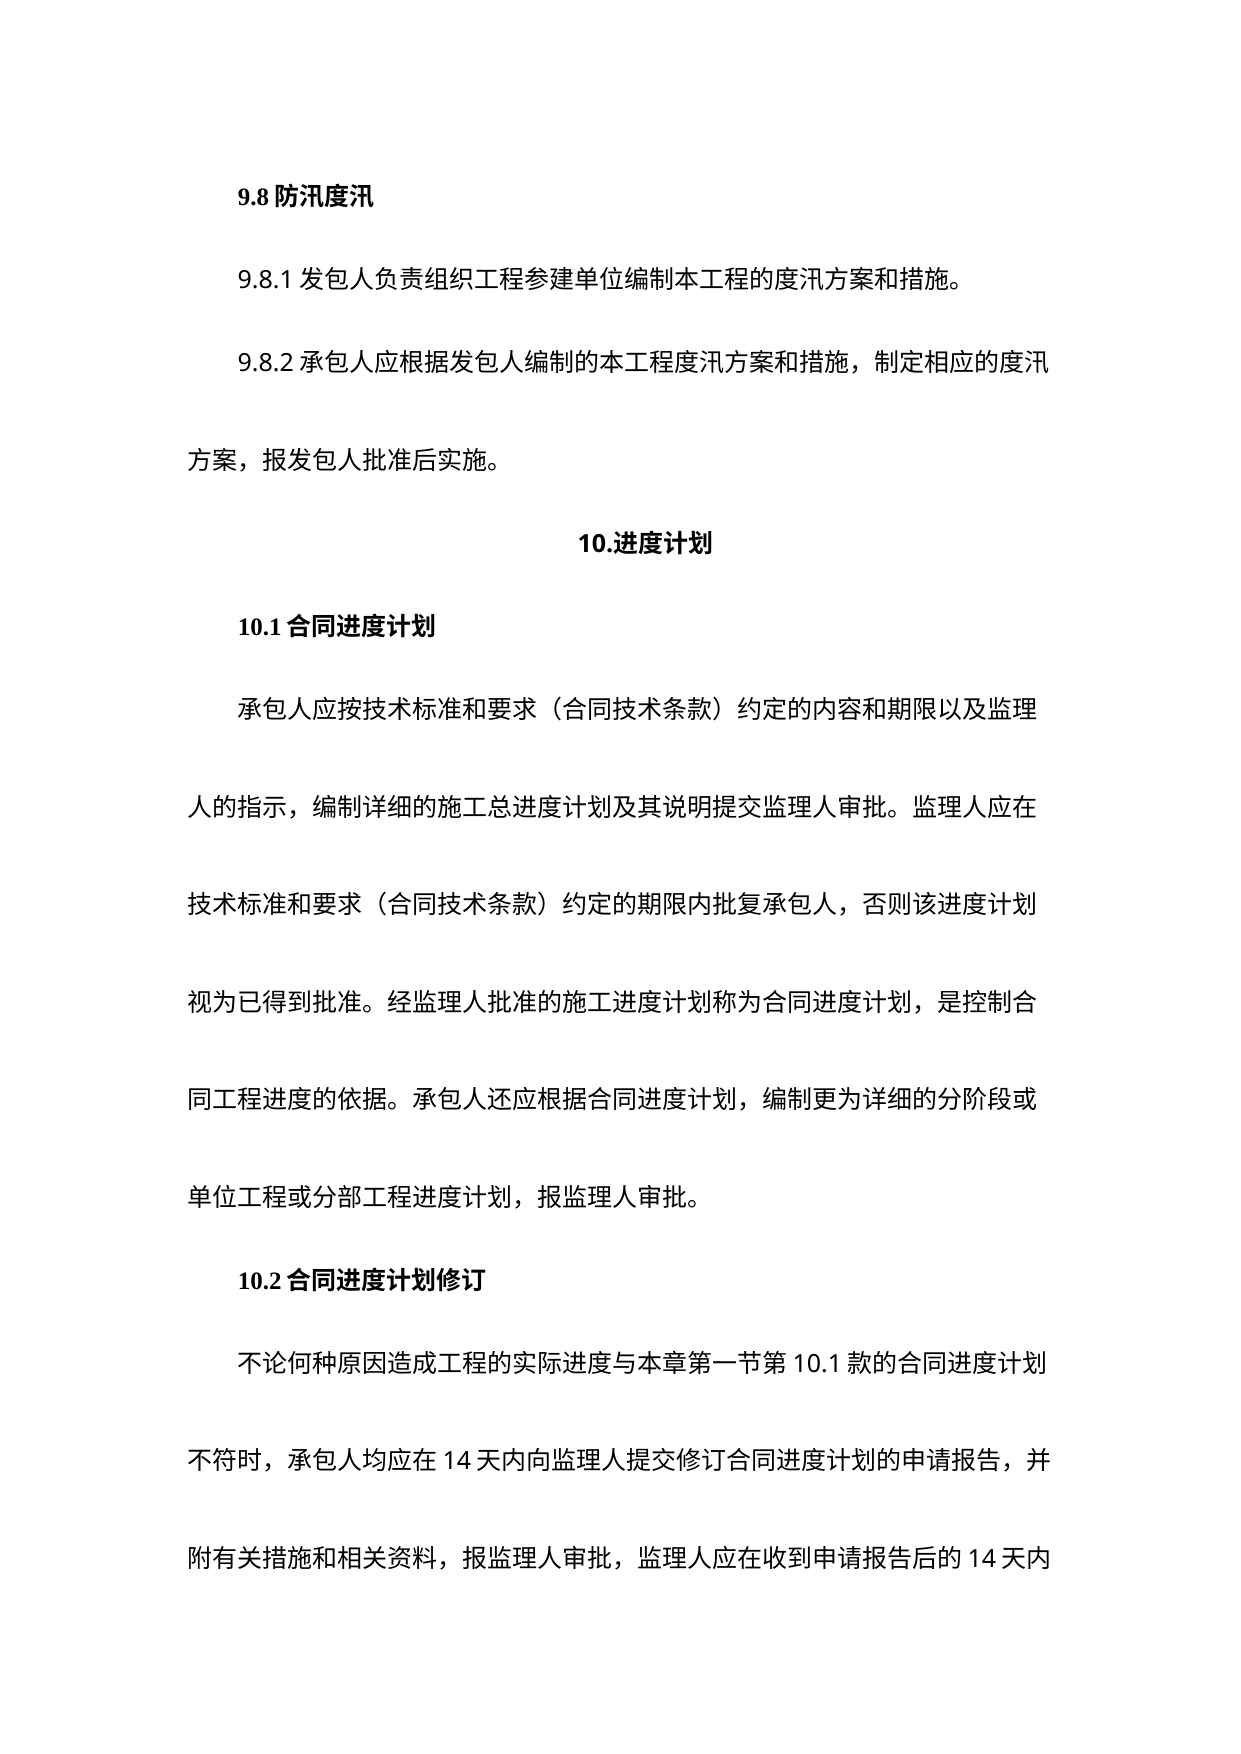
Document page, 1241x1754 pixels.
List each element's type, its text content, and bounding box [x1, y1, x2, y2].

text 承包人应按技术标准和要求（合同技术条款）约定的内容和期限以及监理人的指示，编制详细的施工总进度计划及其说明提交监理人审批。监理人应在技术标准和要求（合同技术条款）约定的期限内批复承包人，否则该进度计划视为已得到批准。经监理人批准的施工进度计划称为合同进度计划，是控制合同工程进度的依据。承包人还应根据合同进度计划，编制更为详细的分阶段或单位工程或分部工程进度计划，报监理人审批。 [187, 675, 1053, 1228]
text 9.8.1发包人负责组织工程参建单位编制本工程的度汛方案和措施。 [187, 245, 1053, 310]
text 9.8防汛度汛 [187, 162, 1053, 227]
text 9.8.2承包人应根据发包人编制的本工程度汛方案和措施，制定相应的度汛方案，报发包人批准后实施。 [187, 328, 1053, 491]
text 10.2合同进度计划修订 [187, 1246, 1053, 1311]
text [187, 1329, 1053, 1589]
text 10.进度计划 [187, 509, 1053, 574]
text 10.1合同进度计划 [187, 592, 1053, 657]
